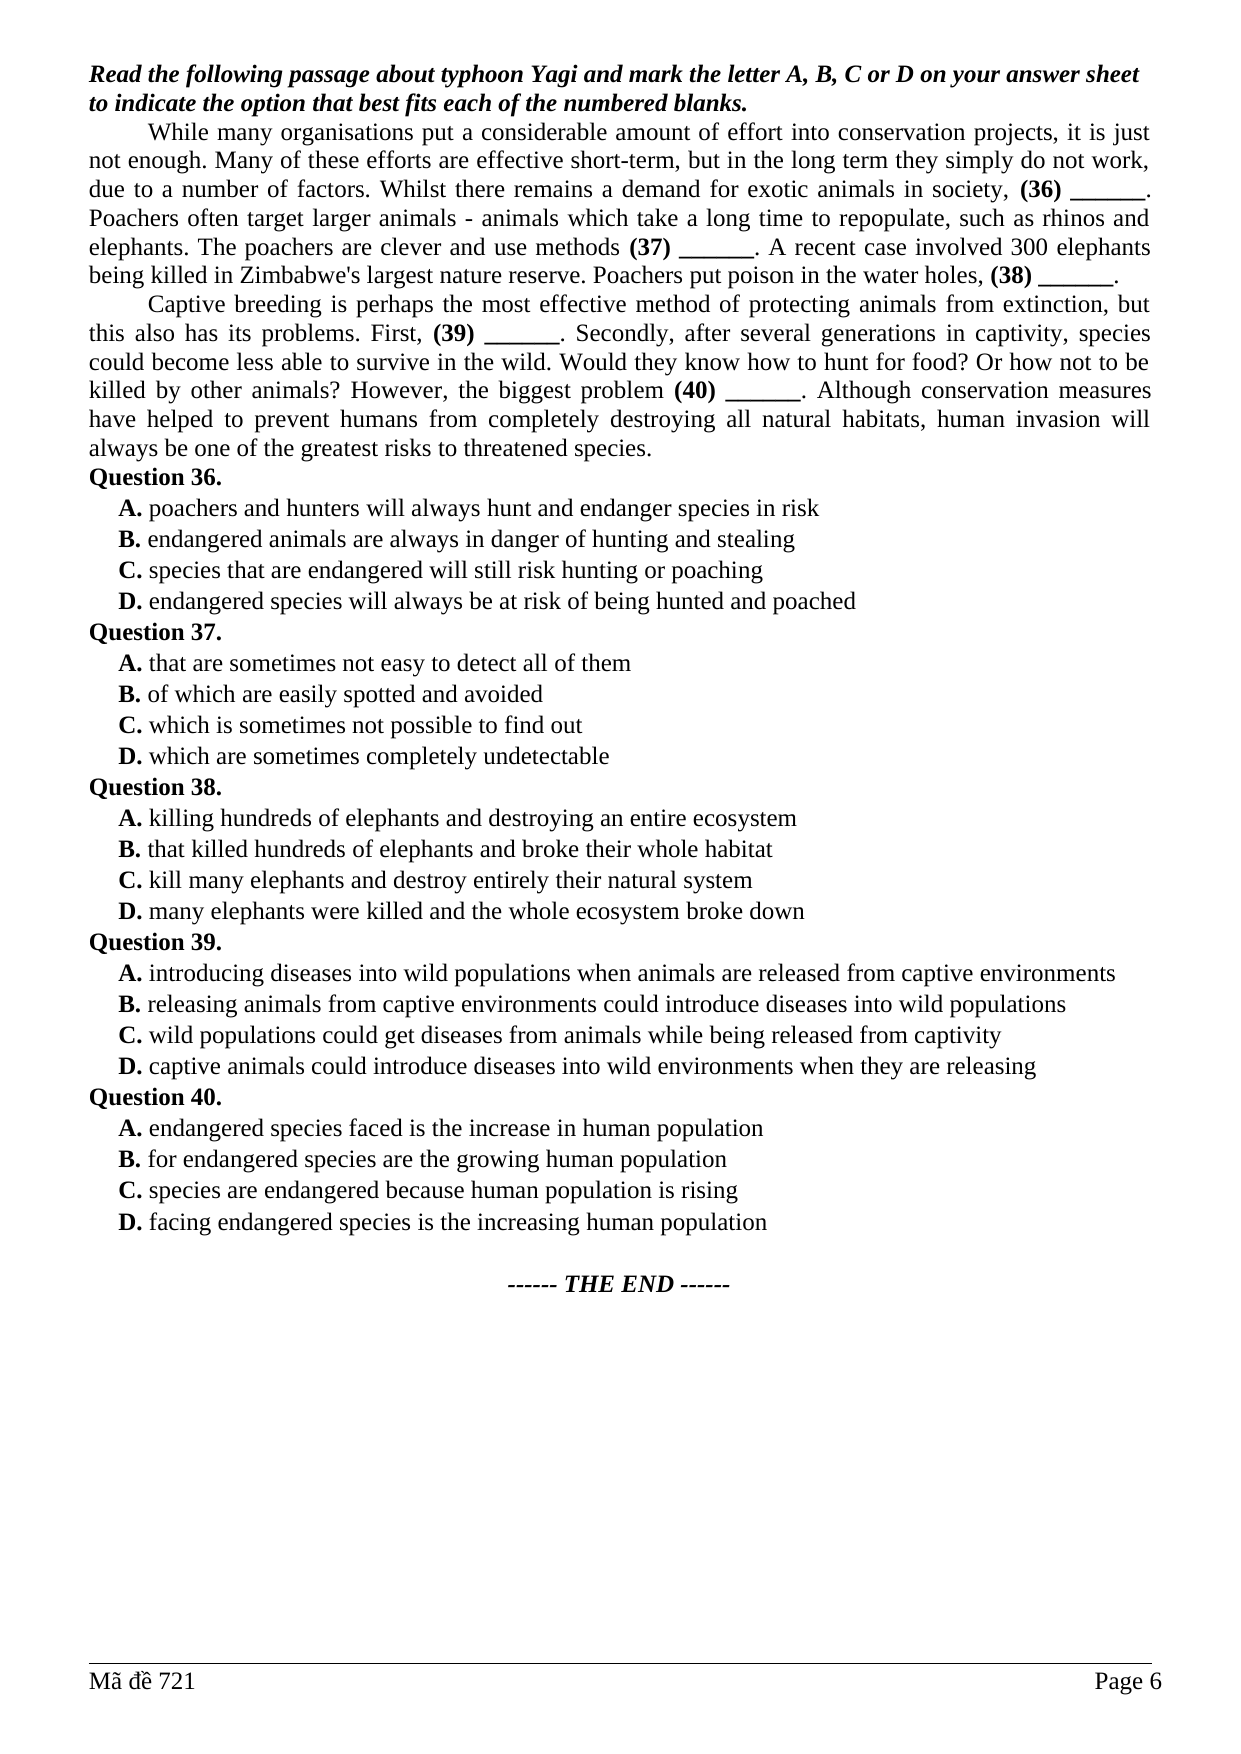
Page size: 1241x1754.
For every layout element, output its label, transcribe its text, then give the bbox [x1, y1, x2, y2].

text A. killing hundreds of elephants and destroying an entire ecosystem [89, 803, 1152, 832]
text B. releasing animals from captive environments could introduce diseases into wild populations [89, 989, 1152, 1018]
text A. endangered species faced is the increase in human population [89, 1113, 1152, 1142]
text Read the following passage about typhoon Yagi and mark the letter A, B, C or D on your answer sheet to indicate the option that best fits each of the numbered blanks. [89, 59, 1152, 117]
text A. that are sometimes not easy to detect all of them [89, 648, 1152, 677]
text C. which is sometimes not possible to find out [89, 710, 1152, 739]
text While many organisations put a considerable amount of effort into conservation projects, it is just not enough. Many of these efforts are effective short-term, but in the long term they simply do not work, due to a number of factors. Whilst there remains a demand for exotic animals in society, (36) ______. Poachers often target larger animals - animals which take a long time to repopulate, such as rhinos and elephants. The poachers are clever and use methods (37) ______. A recent case involved 300 elephants being killed in Zimbabwe's largest nature reserve. Poachers put poison in the water holes, (38) ______. [89, 117, 1152, 289]
text C. wild populations could get diseases from animals while being released from captivity [89, 1020, 1152, 1049]
text D. facing endangered species is the increasing human population [89, 1207, 1152, 1235]
text Question 36. [89, 462, 1152, 490]
text A. poachers and hunters will always hunt and endanger species in risk [89, 493, 1152, 521]
text C. species are endangered because human population is rising [89, 1176, 1152, 1204]
text C. species that are endangered will still risk hunting or poaching [89, 555, 1152, 583]
text Question 38. [89, 772, 1152, 801]
text A. introducing diseases into wild populations when animals are released from captive environments [89, 958, 1152, 987]
text D. many elephants were killed and the whole ecosystem broke down [89, 896, 1152, 925]
text C. kill many elephants and destroy entirely their natural system [89, 865, 1152, 894]
text B. endangered animals are always in danger of hunting and stealing [89, 524, 1152, 552]
text B. of which are easily spotted and avoided [89, 679, 1152, 708]
text Captive breeding is perhaps the most effective method of protecting animals from extinction, but this also has its problems. First, (39) ______. Secondly, after several generations in captivity, species could become less able to survive in the wild. Would they know how to hunt for food? Or how not to be killed by other animals? However, the biggest problem (40) ______. Although conservation measures have helped to prevent humans from completely destroying all natural habitats, human invasion will always be one of the greatest risks to threatened species. [89, 289, 1152, 462]
text D. endangered species will always be at risk of being hunted and poached [89, 586, 1152, 614]
text D. which are sometimes completely undetectable [89, 741, 1152, 770]
text Question 39. [89, 927, 1152, 956]
text D. captive animals could introduce diseases into wild environments when they are releasing [89, 1051, 1152, 1080]
text B. for endangered species are the growing human population [89, 1144, 1152, 1173]
text Question 37. [89, 617, 1152, 646]
text ------ THE END ------ [89, 1269, 1152, 1297]
text Question 40. [89, 1082, 1152, 1111]
text B. that killed hundreds of elephants and broke their whole habitat [89, 834, 1152, 863]
